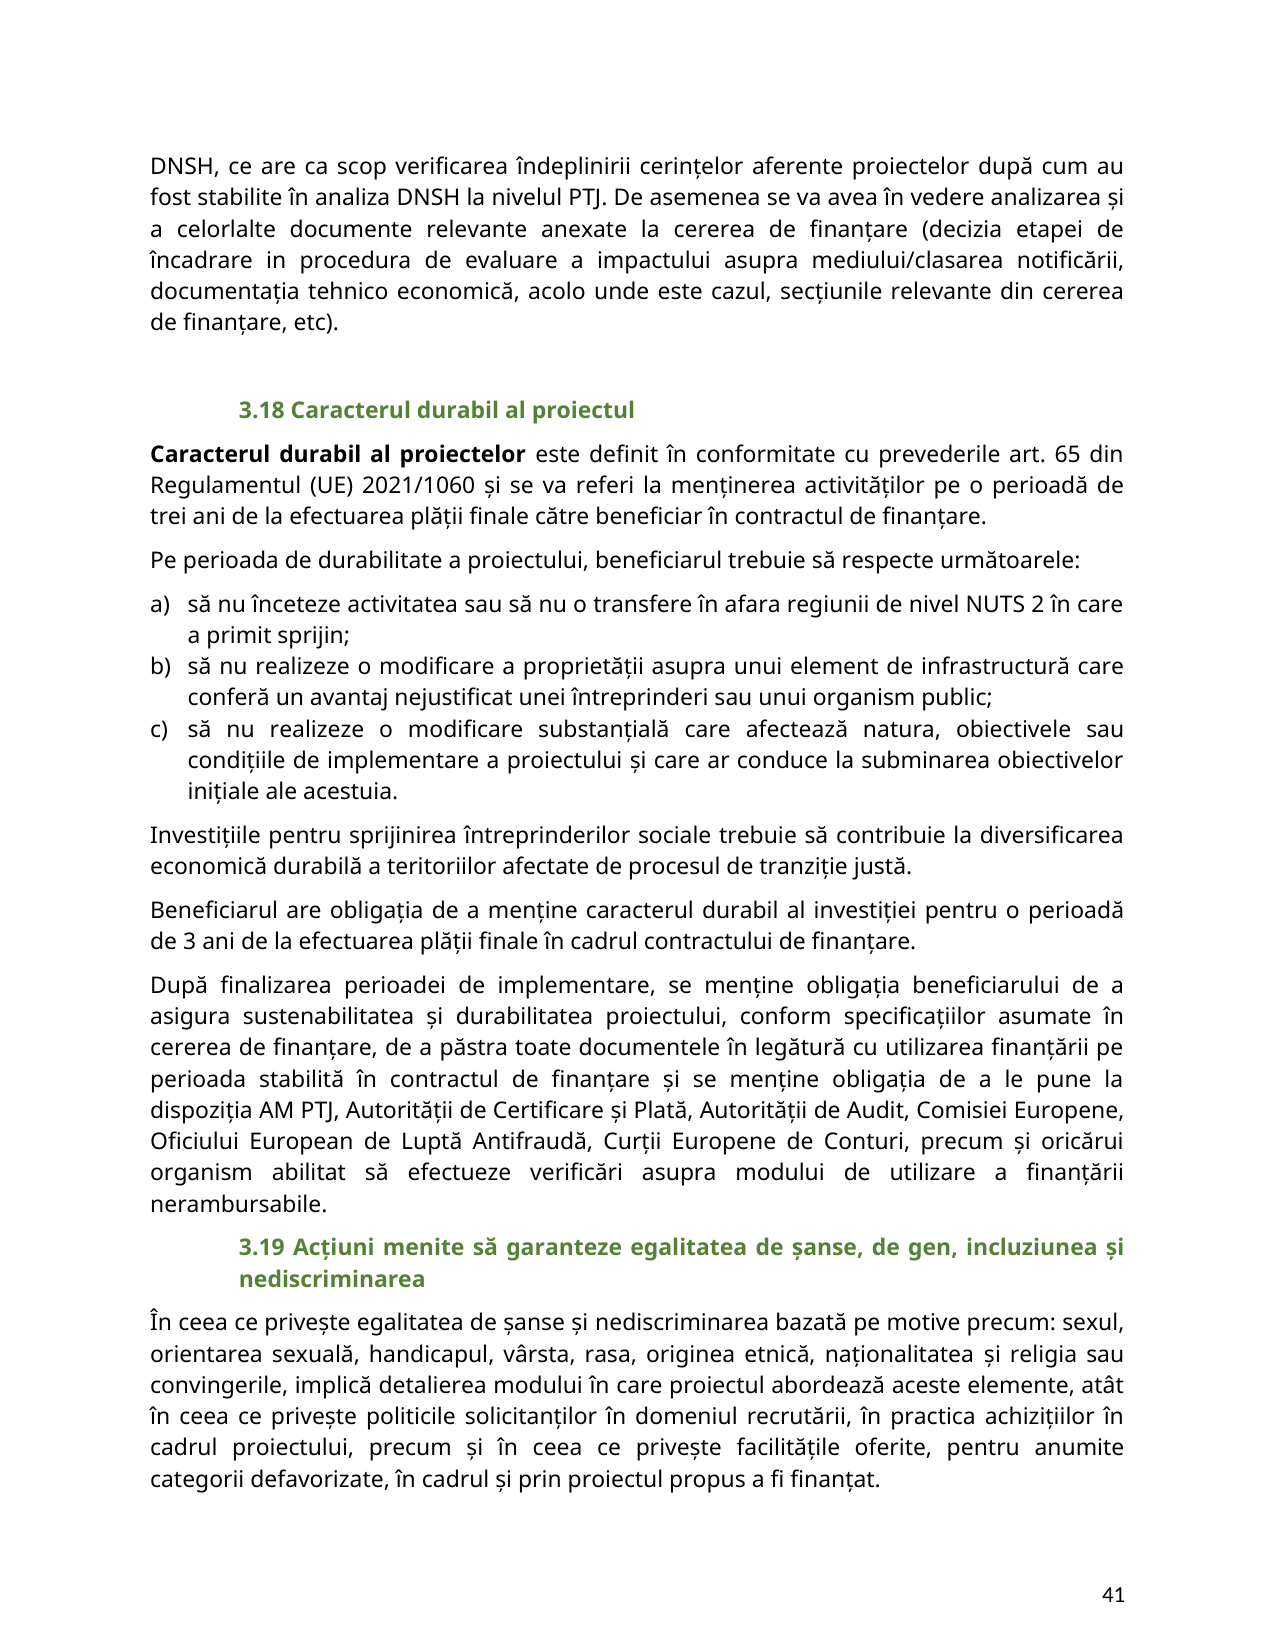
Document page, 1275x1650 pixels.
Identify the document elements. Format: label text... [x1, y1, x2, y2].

subtitle 3.19 Acțiuni menite să garanteze egalitatea de șanse, de gen, incluziunea și nediscriminarea [239, 1231, 1125, 1294]
list să nu înceteze activitatea sau să nu o transfere în afara regiunii de nivel NUTS 2 în care a primit sprijin; [150, 587, 1125, 650]
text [150, 150, 1125, 337]
list să nu realizeze o modificare substanțială care afectează natura, obiectivele sau condițiile de implementare a proiectului și care ar conduce la subminarea obiectivelor inițiale ale acestuia. [150, 712, 1125, 806]
text Pe perioada de durabilitate a proiectului, beneficiarul trebuie să respecte următoarele: [150, 544, 1125, 575]
text Investițiile pentru sprijinirea întreprinderilor sociale trebuie să contribuie la diversificarea economică durabilă a teritoriilor afectate de procesul de tranziție justă. [150, 819, 1125, 881]
list să nu realizeze o modificare a proprietății asupra unui element de infrastructură care conferă un avantaj nejustificat unei întreprinderi sau unui organism public; [150, 650, 1125, 712]
text În ceea ce privește egalitatea de șanse și nediscriminarea bazată pe motive precum: sexul, orientarea sexuală, handicapul, vârsta, rasa, originea etnică, naționalitatea şi religia sau convingerile, implică detalierea modului în care proiectul abordează aceste elemente, atât în ceea ce privește politicile solicitanților în domeniul recrutării, în practica achizițiilor în cadrul proiectului, precum și în ceea ce privește facilitățile oferite, pentru anumite categorii defavorizate, în cadrul și prin proiectul propus a fi finanțat. [150, 1306, 1125, 1494]
text După finalizarea perioadei de implementare, se menține obligația beneficiarului de a asigura sustenabilitatea și durabilitatea proiectului, conform specificațiilor asumate în cererea de finanțare, de a păstra toate documentele în legătură cu utilizarea finanțării pe perioada stabilită în contractul de finanțare și se menține obligația de a le pune la dispoziția AM PTJ, Autorității de Certificare şi Plată, Autorității de Audit, Comisiei Europene, Oficiului European de Luptă Antifraudă, Curții Europene de Conturi, precum și oricărui organism abilitat să efectueze verificări asupra modului de utilizare a finanțării nerambursabile. [150, 969, 1125, 1219]
text Caracterul durabil al proiectelor este definit în conformitate cu prevederile art. 65 din Regulamentul (UE) 2021/1060 și se va referi la menținerea activităților pe o perioadă de trei ani de la efectuarea plății finale către beneficiar în contractul de finanțare. [150, 437, 1125, 531]
text Beneficiarul are obligația de a menține caracterul durabil al investiției pentru o perioadă de 3 ani de la efectuarea plății finale în cadrul contractului de finanțare. [150, 894, 1125, 956]
subtitle 3.18 Caracterul durabil al proiectul [239, 394, 1125, 425]
